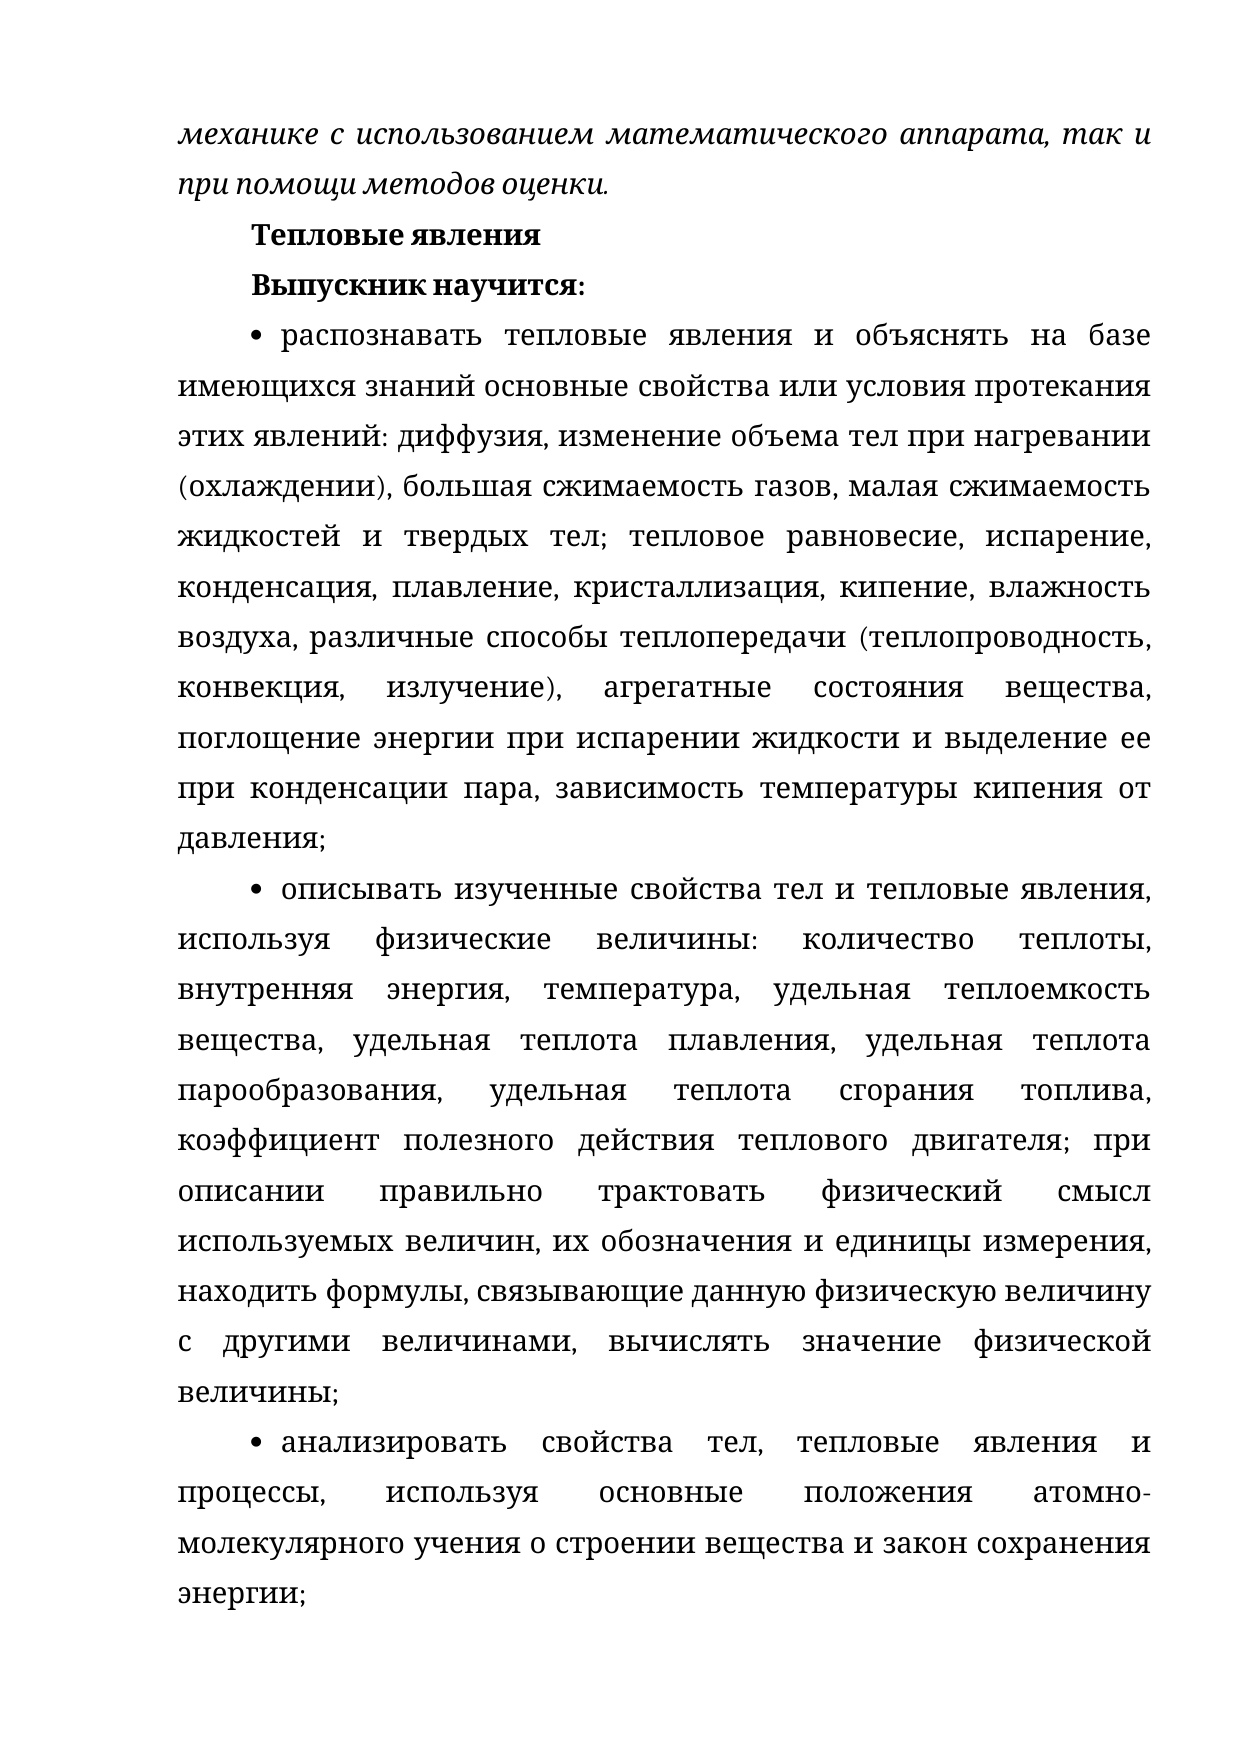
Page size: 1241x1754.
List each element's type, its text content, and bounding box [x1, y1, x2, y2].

list распознавать тепловые явления и объяснять на базе имеющихся знаний основные свойства или условия протекания этих явлений: диффузия, изменение объема тел при нагревании (охлаждении), большая сжимаемость газов, малая сжимаемость жидкостей и твердых тел; тепловое равновесие, испарение, конденсация, плавление, кристаллизация, кипение, влажность воздуха, различные способы теплопередачи (теплопроводность, конвекция, излучение), агрегатные состояния вещества, поглощение энергии при испарении жидкости и выделение ее при конденсации пара, зависимость температуры кипения от давления; [177, 319, 1152, 856]
text Выпускник научится: [177, 269, 1152, 303]
list описывать изученные свойства тел и тепловые явления, используя физические величины: количество теплоты, внутренняя энергия, температура, удельная теплоемкость вещества, удельная теплота плавления, удельная теплота парообразования, удельная теплота сгорания топлива, коэффициент полезного действия теплового двигателя; при описании правильно трактовать физический смысл используемых величин, их обозначения и единицы измерения, находить формулы, связывающие данную физическую величину с другими величинами, вычислять значение физической величины; [177, 873, 1152, 1409]
text Тепловые явления [177, 219, 1152, 252]
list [177, 118, 1152, 202]
list анализировать свойства тел, тепловые явления и процессы, используя основные положения атомно-молекулярного учения о строении вещества и закон сохранения энергии; [177, 1426, 1152, 1611]
